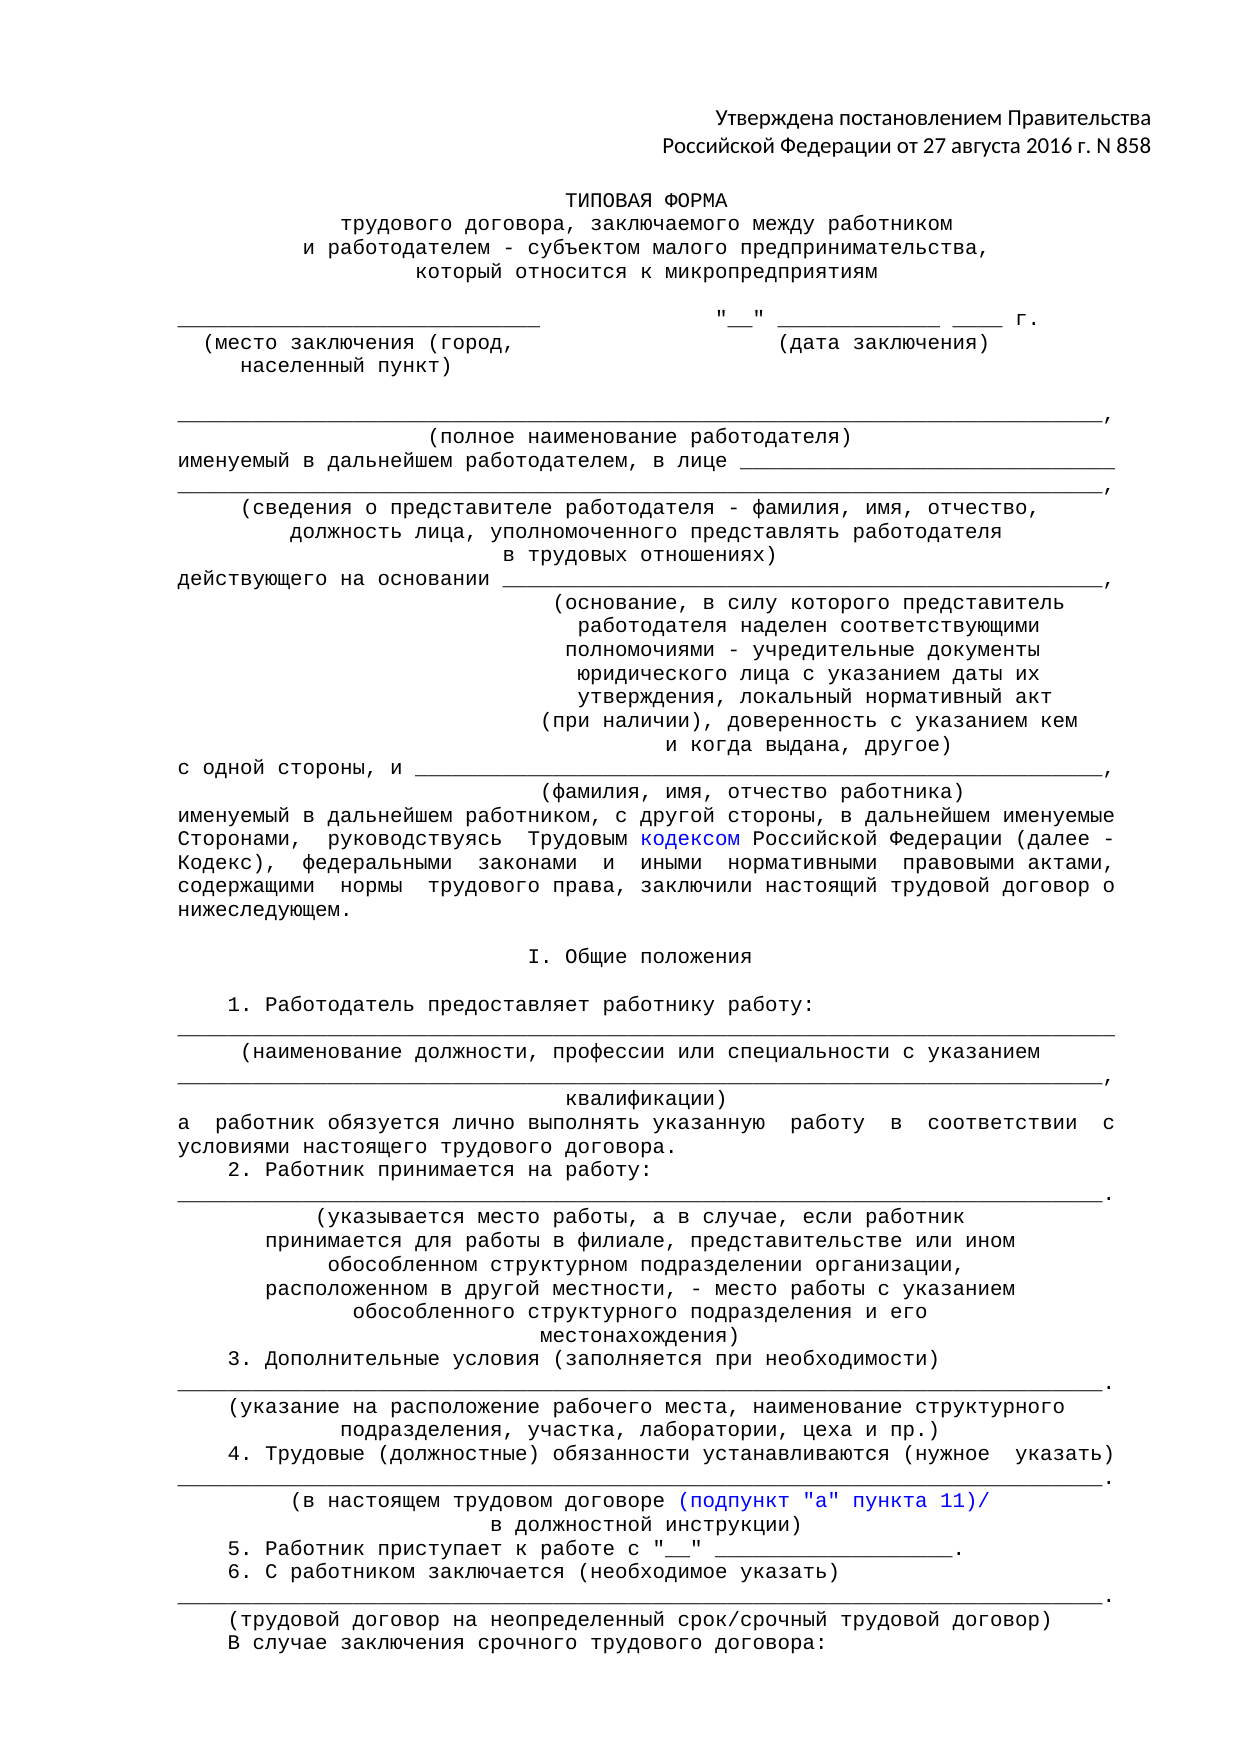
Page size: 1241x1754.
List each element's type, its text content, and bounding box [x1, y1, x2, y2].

text __________________________________________________________________________. [177, 1183, 1152, 1207]
text населенный пункт) [177, 355, 1152, 379]
text (наименование должности, профессии или специальности с указанием [177, 1041, 1152, 1065]
text утверждения, локальный нормативный акт [177, 686, 1152, 710]
text 1. Работодатель предоставляет работнику работу: [177, 994, 1152, 1017]
text __________________________________________________________________________, [177, 473, 1152, 497]
text (указывается место работы, а в случае, если работник [177, 1207, 1152, 1230]
text ___________________________________________________________________________ [177, 1017, 1152, 1041]
text __________________________________________________________________________. [177, 1467, 1152, 1490]
text в должностной инструкции) [177, 1514, 1152, 1538]
text содержащими нормы трудового права, заключили настоящий трудовой договор о [177, 876, 1152, 899]
text местонахождения) [177, 1325, 1152, 1348]
text юридического лица с указанием даты их [177, 663, 1152, 686]
text __________________________________________________________________________. [177, 1585, 1152, 1608]
text (полное наименование работодателя) [177, 426, 1152, 450]
text обособленном структурном подразделении организации, [177, 1254, 1152, 1277]
text (место заключения (город, (дата заключения) [177, 332, 1152, 355]
text и когда выдана, другое) [177, 734, 1152, 757]
text 4. Трудовые (должностные) обязанности устанавливаются (нужное указать) [177, 1443, 1152, 1467]
text В случае заключения срочного трудового договора: [177, 1632, 1152, 1656]
text принимается для работы в филиале, представительстве или ином [177, 1230, 1152, 1254]
text __________________________________________________________________________. [177, 1372, 1152, 1396]
text I. Общие положения [177, 946, 1152, 970]
text Российской Федерации от 27 августа 2016 г. N 858 [177, 131, 1152, 159]
text расположенном в другой местности, - место работы с указанием [177, 1277, 1152, 1301]
text 5. Работник приступает к работе с "__" ___________________. [177, 1538, 1152, 1561]
text 3. Дополнительные условия (заполняется при необходимости) [177, 1348, 1152, 1372]
text именуемый в дальнейшем работодателем, в лице ______________________________ [177, 450, 1152, 473]
text должность лица, уполномоченного представлять работодателя [177, 521, 1152, 544]
text (трудовой договор на неопределенный срок/срочный трудовой договор) [177, 1608, 1152, 1632]
text обособленного структурного подразделения и его [177, 1301, 1152, 1325]
text _____________________________ "__" _____________ ____ г. [177, 308, 1152, 332]
text (указание на расположение рабочего места, наименование структурного [177, 1396, 1152, 1419]
text (сведения о представителе работодателя - фамилия, имя, отчество, [177, 497, 1152, 521]
text (при наличии), доверенность с указанием кем [177, 710, 1152, 734]
text нижеследующем. [177, 899, 1152, 923]
text квалификации) [177, 1088, 1152, 1112]
text (в настоящем трудовом договоре (подпункт "а" пункта 11)/ [177, 1490, 1152, 1514]
text 6. С работником заключается (необходимое указать) [177, 1561, 1152, 1585]
text трудового договора, заключаемого между работником [177, 213, 1152, 237]
text полномочиями - учредительные документы [177, 639, 1152, 663]
text а работник обязуется лично выполнять указанную работу в соответствии с [177, 1112, 1152, 1136]
text __________________________________________________________________________, [177, 1065, 1152, 1088]
text работодателя наделен соответствующими [177, 615, 1152, 639]
text с одной стороны, и _______________________________________________________, [177, 757, 1152, 781]
text действующего на основании ________________________________________________, [177, 568, 1152, 592]
text и работодателем - субъектом малого предпринимательства, [177, 237, 1152, 261]
text который относится к микропредприятиям [177, 261, 1152, 284]
text (фамилия, имя, отчество работника) [177, 781, 1152, 804]
text условиями настоящего трудового договора. [177, 1136, 1152, 1159]
text (основание, в силу которого представитель [177, 592, 1152, 615]
text подразделения, участка, лаборатории, цеха и пр.) [177, 1419, 1152, 1443]
text Сторонами, руководствуясь Трудовым кодексом Российской Федерации (далее - [177, 828, 1152, 852]
text __________________________________________________________________________, [177, 403, 1152, 426]
text именуемый в дальнейшем работником, с другой стороны, в дальнейшем именуемые [177, 804, 1152, 828]
text в трудовых отношениях) [177, 544, 1152, 568]
text ТИПОВАЯ ФОРМА [177, 190, 1152, 213]
text Утверждена постановлением Правительства [177, 103, 1152, 131]
text 2. Работник принимается на работу: [177, 1159, 1152, 1183]
text Кодекс), федеральными законами и иными нормативными правовыми актами, [177, 852, 1152, 876]
